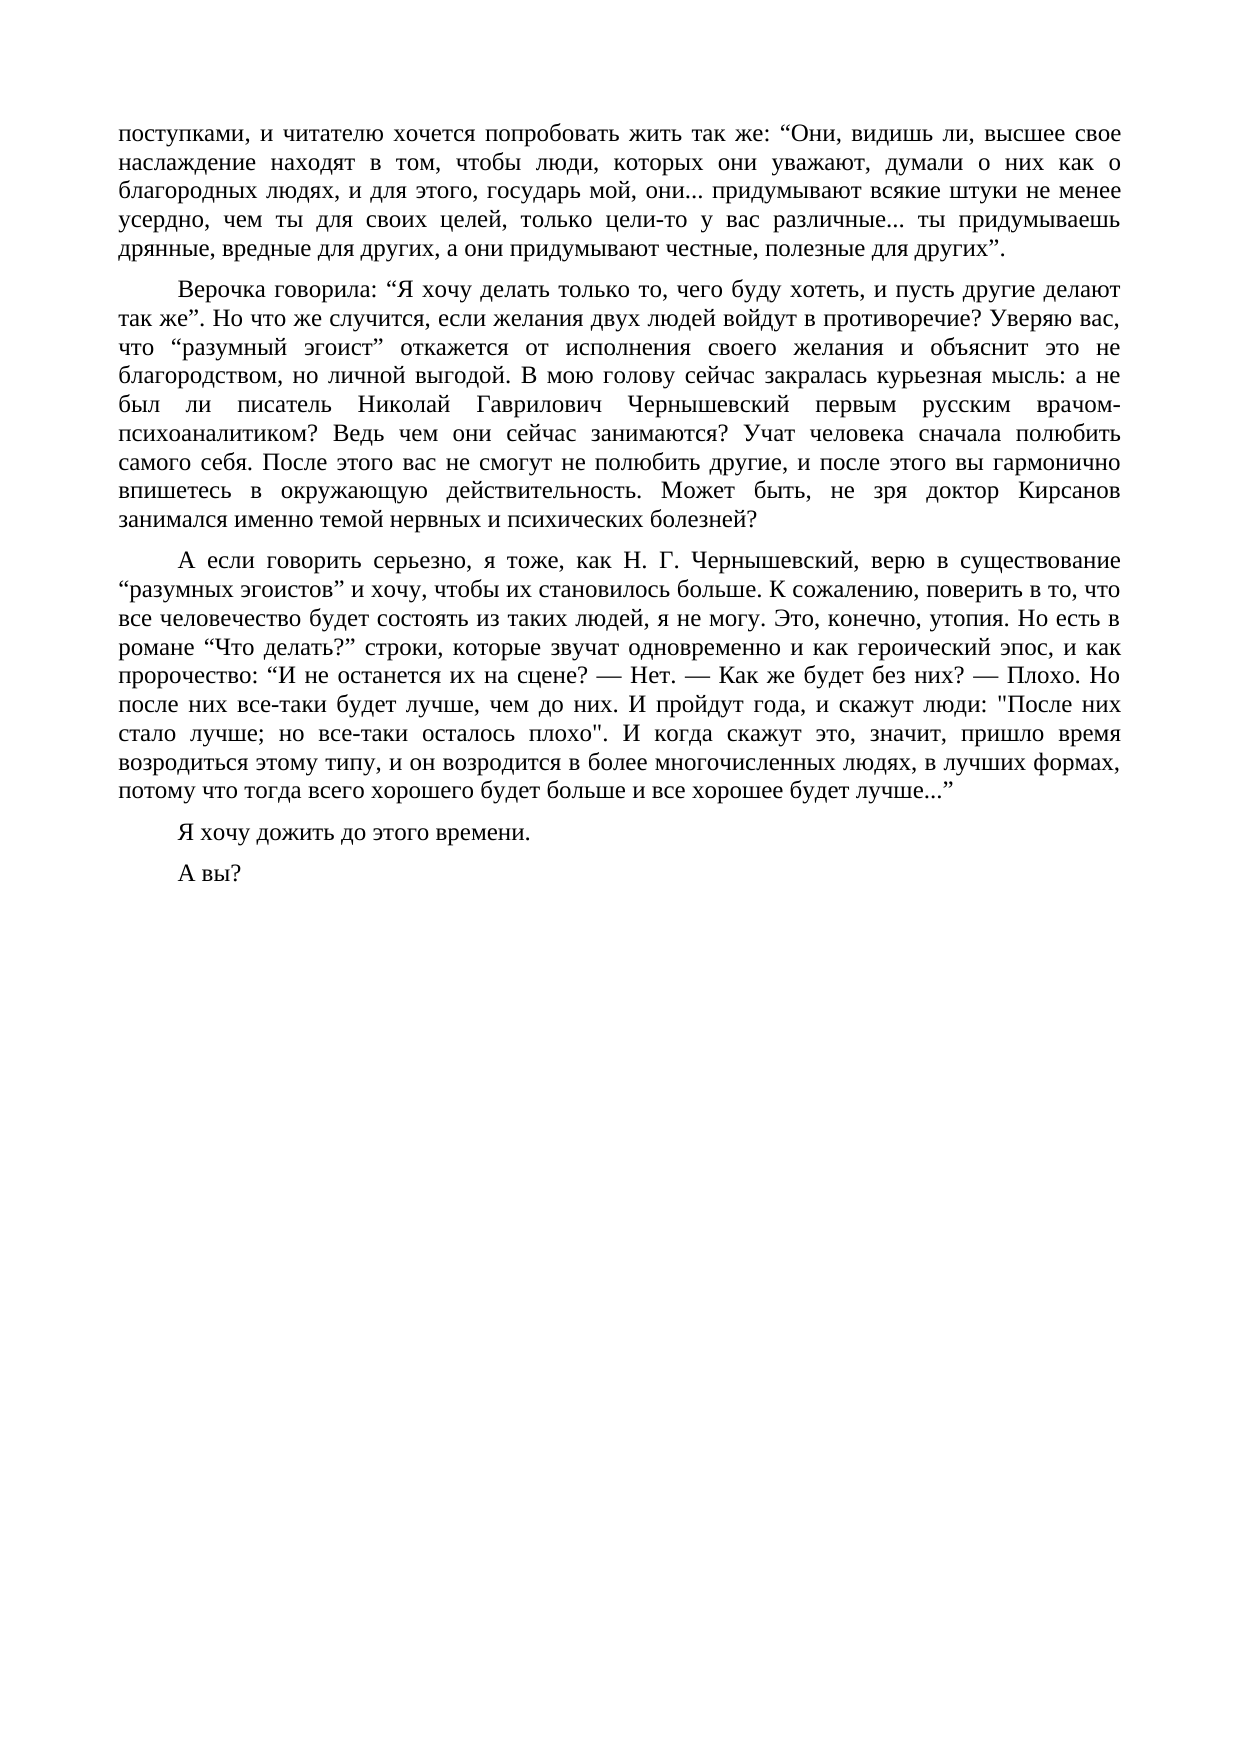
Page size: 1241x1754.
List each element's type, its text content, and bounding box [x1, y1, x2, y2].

text Верочка говорила: “Я хочу делать только то, чего буду хотеть, и пусть другие делают так же”. Но что же случится, если желания двух людей войдут в противоречие? Уверяю вас, что “разумный эгоист” откажется от исполнения своего желания и объяснит это не благородством, но личной выгодой. В мою голову сейчас закралась курьезная мысль: а не был ли писатель Николай Гаврилович Чернышевский первым русским врачом-психоаналитиком? Ведь чем они сейчас занимаются? Учат человека сначала полюбить самого себя. После этого вас не смогут не полюбить другие, и после этого вы гармонично впишетесь в окружающую действительность. Может быть, не зря доктор Кирсанов занимался именно темой нервных и психических болезней? [118, 274, 1122, 533]
text Я хочу дожить до этого времени. [118, 817, 1122, 846]
text А если говорить серьезно, я тоже, как Н. Г. Чернышевский, верю в существование “разумных эгоистов” и хочу, чтобы их становилось больше. К сожалению, поверить в то, что все человечество будет состоять из таких людей, я не могу. Это, конечно, утопия. Но есть в романе “Что делать?” строки, которые звучат одновременно и как героический эпос, и как пророчество: “И не останется их на сцене? — Нет. — Как же будет без них? — Плохо. Но после них все-таки будет лучше, чем до них. И пройдут года, и скажут люди: "После них стало лучше; но все-таки осталось плохо". И когда скажут это, значит, пришло время возродиться этому типу, и он возродится в более многочисленных людях, в лучших формах, потому что тогда всего хорошего будет больше и все хорошее будет лучше...” [118, 546, 1122, 804]
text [118, 118, 1122, 262]
text А вы? [118, 858, 1122, 887]
